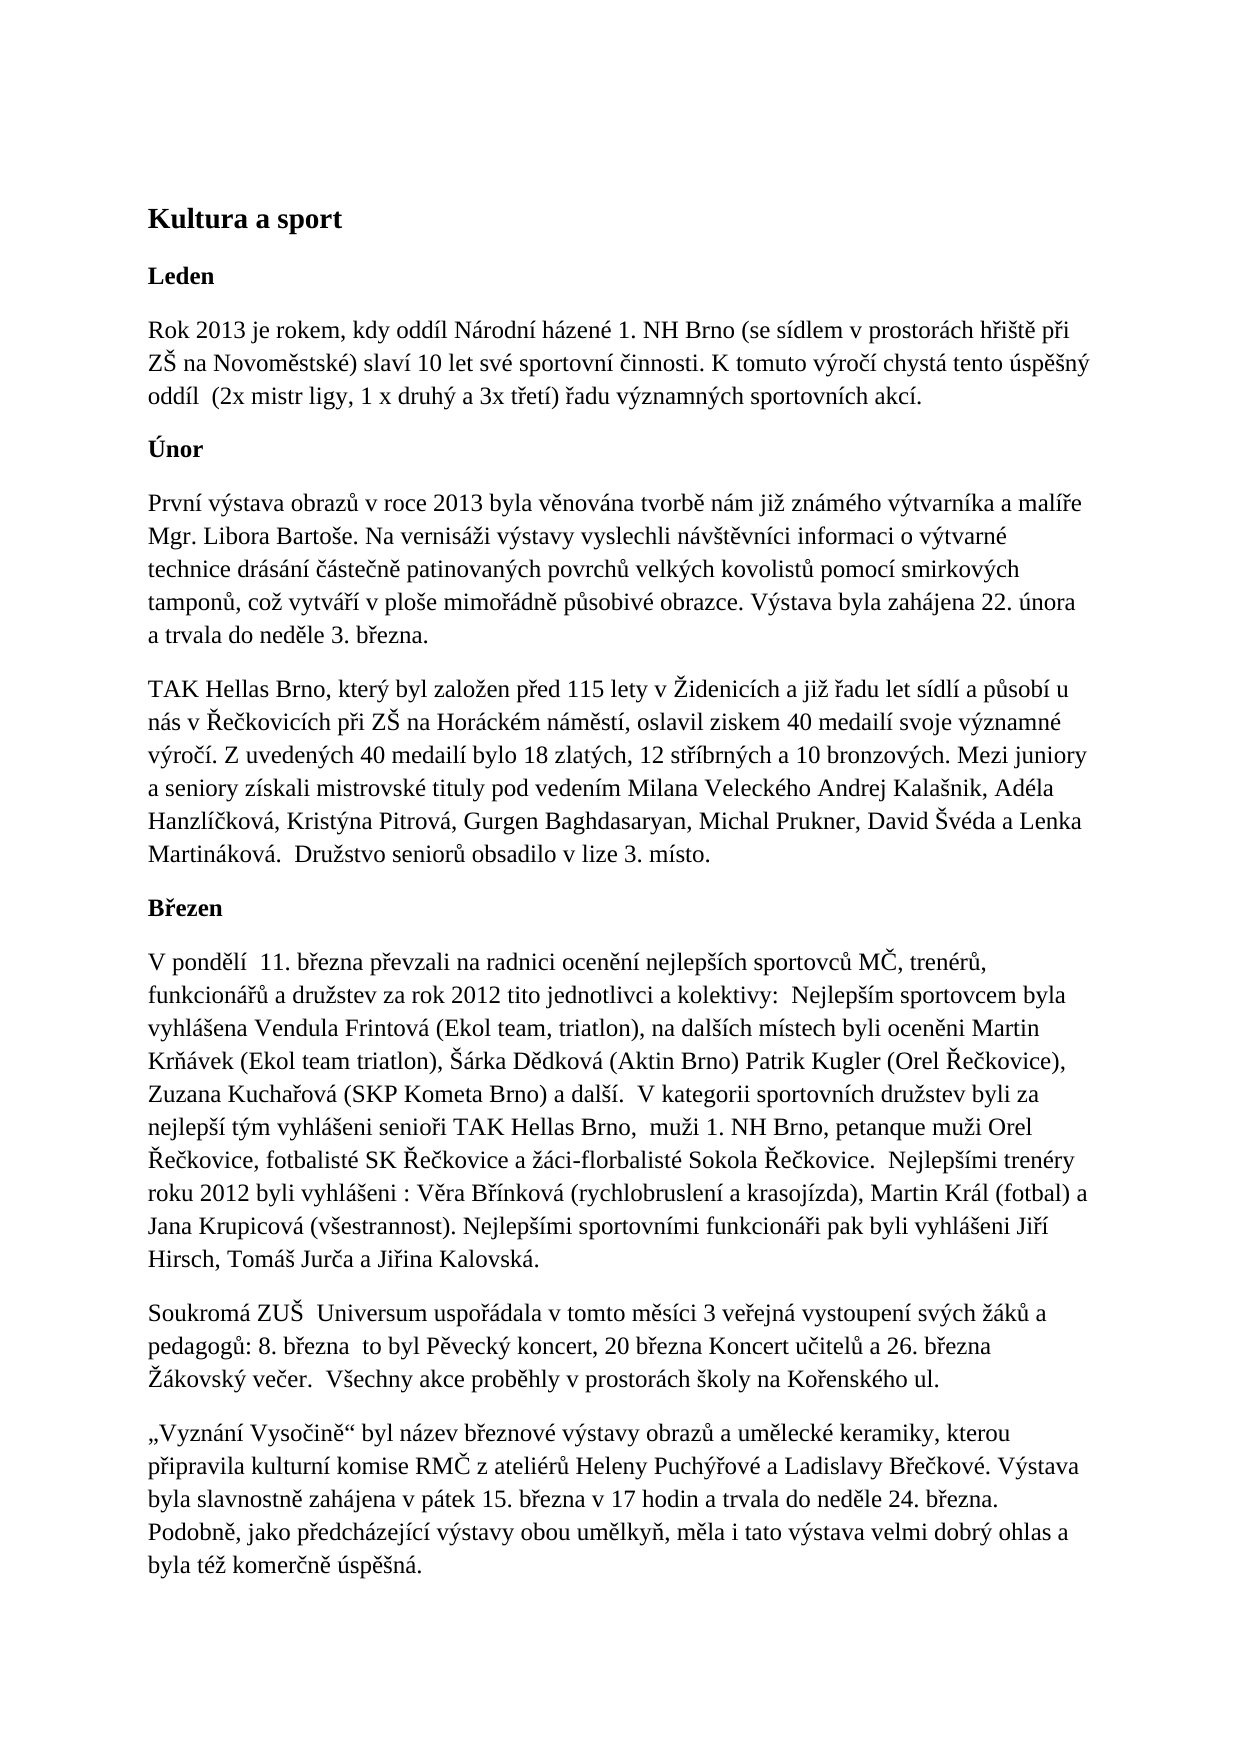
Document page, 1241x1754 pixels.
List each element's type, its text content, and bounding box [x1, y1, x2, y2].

text Kultura a sport [148, 201, 1093, 235]
text Soukromá ZUŠ Universum uspořádala v tomto měsíci 3 veřejná vystoupení svých žáků a pedagogů: 8. března to byl Pěvecký koncert, 20 března Koncert učitelů a 26. března Žákovský večer. Všechny akce proběhly v prostorách školy na Kořenského ul. [148, 1298, 1093, 1393]
text V pondělí 11. března převzali na radnici ocenění nejlepších sportovců MČ, trenérů, funkcionářů a družstev za rok 2012 tito jednotlivci a kolektivy: Nejlepším sportovcem byla vyhlášena Vendula Frintová (Ekol team, triatlon), na dalších místech byli oceněni Martin Krňávek (Ekol team triatlon), Šárka Dědková (Aktin Brno) Patrik Kugler (Orel Řečkovice), Zuzana Kuchařová (SKP Kometa Brno) a další. V kategorii sportovních družstev byli za nejlepší tým vyhlášeni senioři TAK Hellas Brno, muži 1. NH Brno, petanque muži Orel Řečkovice, fotbalisté SK Řečkovice a žáci-florbalisté Sokola Řečkovice. Nejlepšími trenéry roku 2012 byli vyhlášeni : Věra Břínková (rychlobruslení a krasojízda), Martin Král (fotbal) a Jana Krupicová (všestrannost). Nejlepšími sportovními funkcionáři pak byli vyhlášeni Jiří Hirsch, Tomáš Jurča a Jiřina Kalovská. [148, 947, 1093, 1273]
text Březen [148, 893, 1093, 922]
text „Vyznání Vysočině“ byl název březnové výstavy obrazů a umělecké keramiky, kterou připravila kulturní komise RMČ z ateliérů Heleny Puchýřové a Ladislavy Břečkové. Výstava byla slavnostně zahájena v pátek 15. března v 17 hodin a trvala do neděle 24. března. Podobně, jako předcházející výstavy obou umělkyň, měla i tato výstava velmi dobrý ohlas a byla též komerčně úspěšná. [148, 1418, 1093, 1579]
text TAK Hellas Brno, který byl založen před 115 lety v Židenicích a již řadu let sídlí a působí u nás v Řečkovicích při ZŠ na Horáckém náměstí, oslavil ziskem 40 medailí svoje významné výročí. Z uvedených 40 medailí bylo 18 zlatých, 12 stříbrných a 10 bronzových. Mezi juniory a seniory získali mistrovské tituly pod vedením Milana Veleckého Andrej Kalašnik, Adéla Hanzlíčková, Kristýna Pitrová, Gurgen Baghdasaryan, Michal Prukner, David Švéda a Lenka Martináková. Družstvo seniorů obsadilo v lize 3. místo. [148, 674, 1093, 868]
text První výstava obrazů v roce 2013 byla věnována tvorbě nám již známého výtvarníka a malíře Mgr. Libora Bartoše. Na vernisáži výstavy vyslechli návštěvníci informaci o výtvarné technice drásání částečně patinovaných povrchů velkých kovolistů pomocí smirkových tamponů, což vytváří v ploše mimořádně působivé obrazce. Výstava byla zahájena 22. února a trvala do neděle 3. března. [148, 488, 1093, 649]
text Rok 2013 je rokem, kdy oddíl Národní házené 1. NH Brno (se sídlem v prostorách hřiště při ZŠ na Novoměstské) slaví 10 let své sportovní činnosti. K tomuto výročí chystá tento úspěšný oddíl (2x mistr ligy, 1 x druhý a 3x třetí) řadu významných sportovních akcí. [148, 315, 1093, 409]
text Leden [148, 261, 1093, 289]
text Únor [148, 434, 1093, 463]
